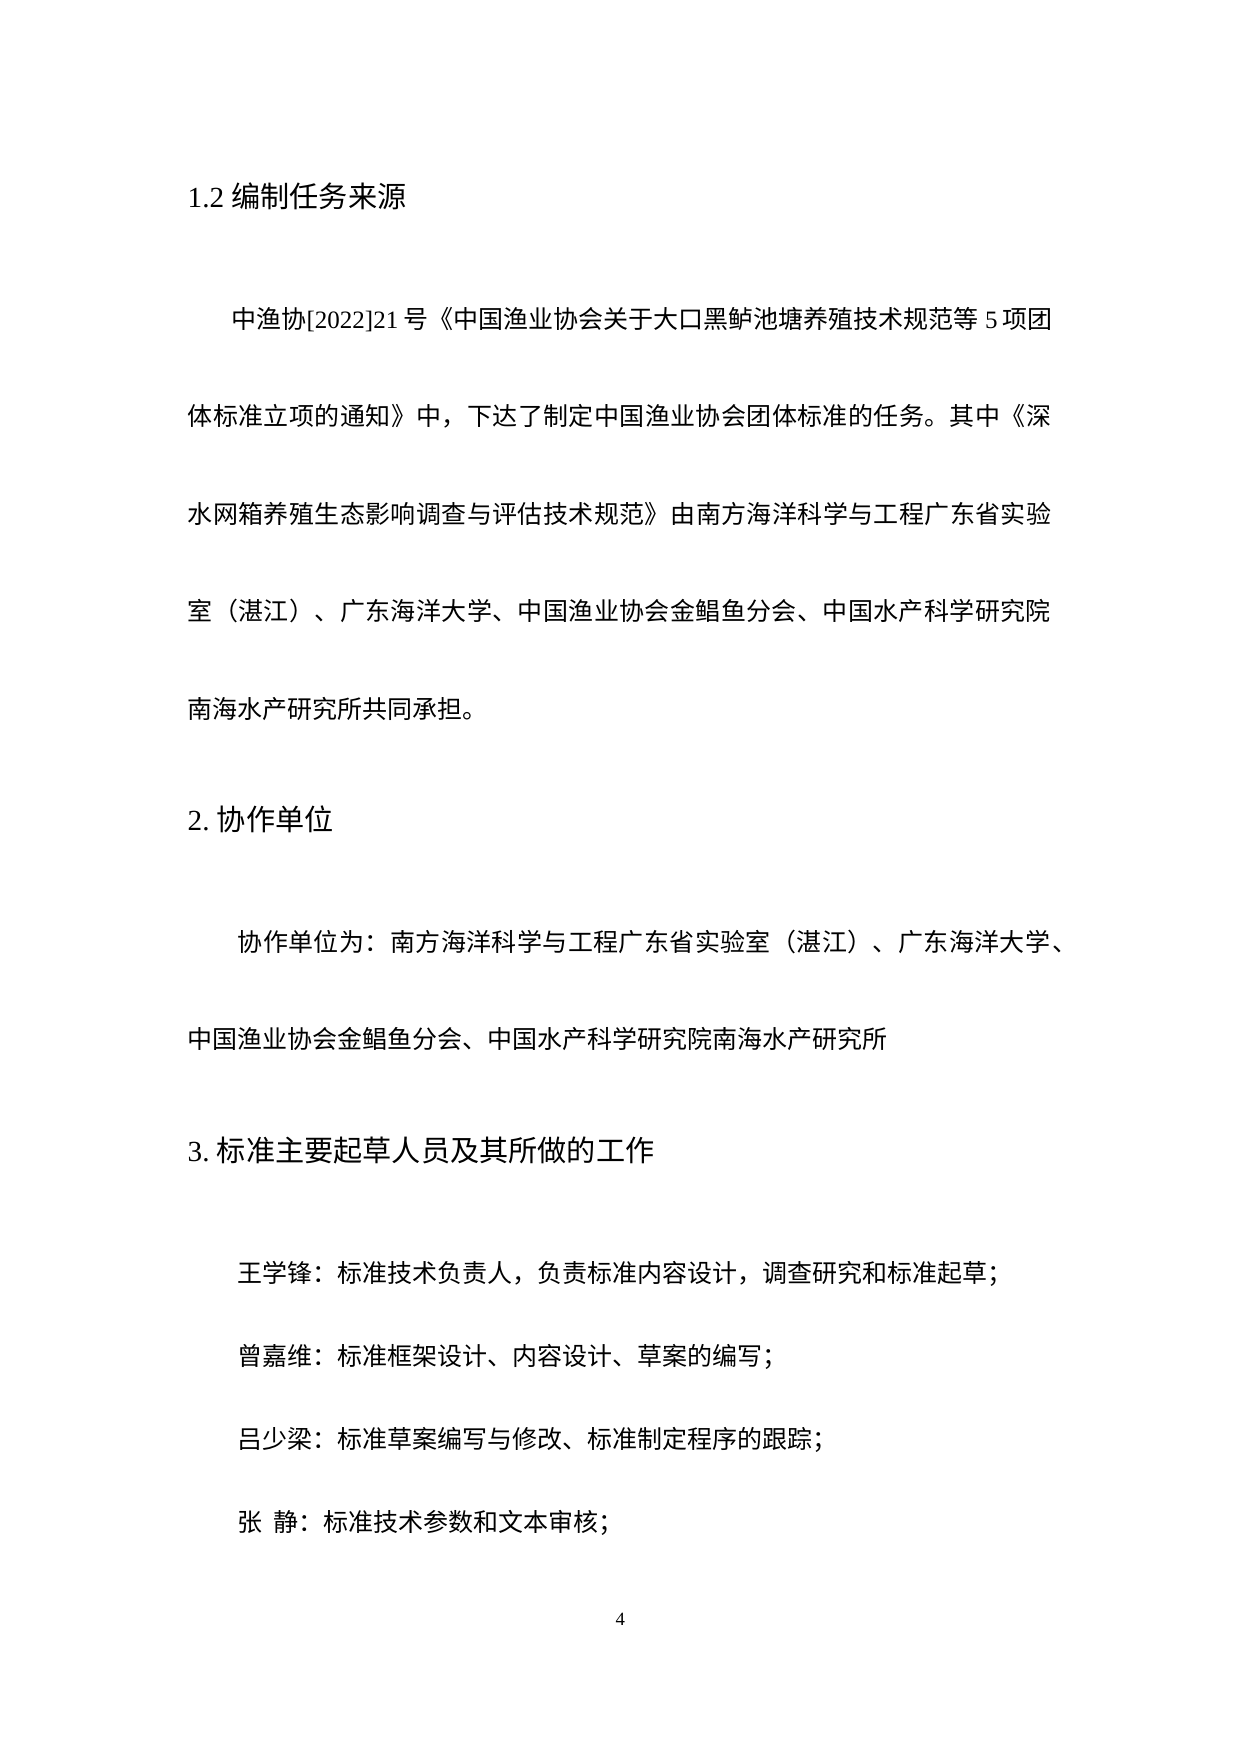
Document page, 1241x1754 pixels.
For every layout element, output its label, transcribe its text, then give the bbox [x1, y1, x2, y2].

text 张 静：标准技术参数和文本审核； [187, 1488, 1053, 1553]
text 协作单位为：南方海洋科学与工程广东省实验室（湛江）、广东海洋大学、中国渔业协会金鲳鱼分会、中国水产科学研究院南海水产研究所 [187, 908, 1053, 1071]
text 吕少梁：标准草案编写与修改、标准制定程序的跟踪； [187, 1405, 1053, 1470]
subtitle 1.2 编制任务来源 [187, 162, 1053, 227]
text 王学锋：标准技术负责人，负责标准内容设计，调查研究和标准起草； [187, 1239, 1053, 1304]
text 曾嘉维：标准框架设计、内容设计、草案的编写； [187, 1322, 1053, 1387]
subtitle 3. 标准主要起草人员及其所做的工作 [187, 1116, 1053, 1181]
subtitle 2. 协作单位 [187, 785, 1053, 850]
text 中渔协[2022]21号《中国渔业协会关于大口黑鲈池塘养殖技术规范等5项团体标准立项的通知》中，下达了制定中国渔业协会团体标准的任务。其中《深水网箱养殖生态影响调查与评估技术规范》由南方海洋科学与工程广东省实验室（湛江）、广东海洋大学、中国渔业协会金鲳鱼分会、中国水产科学研究院南海水产研究所共同承担。 [187, 285, 1053, 740]
